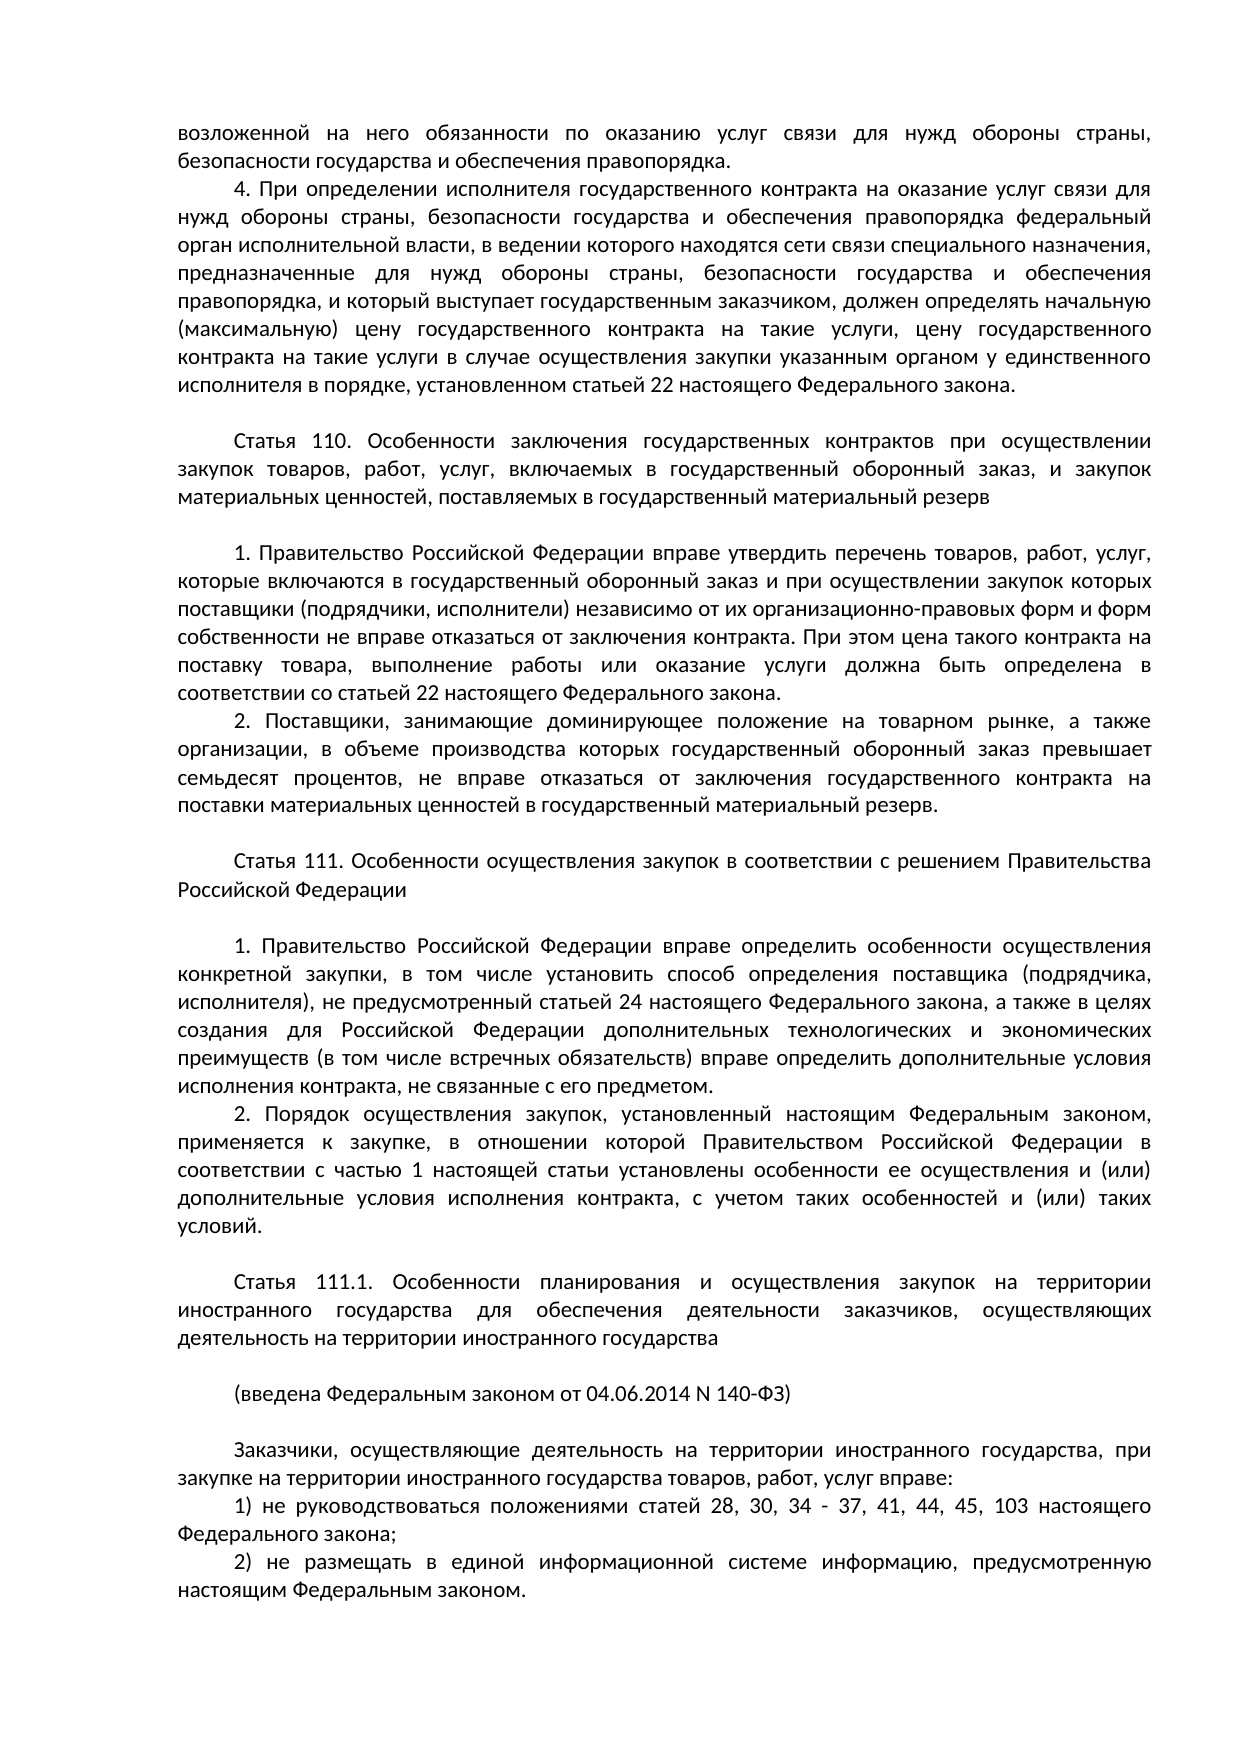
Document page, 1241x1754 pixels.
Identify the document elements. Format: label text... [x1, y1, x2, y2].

text 1. Правительство Российской Федерации вправе определить особенности осуществления конкретной закупки, в том числе установить способ определения поставщика (подрядчика, исполнителя), не предусмотренный статьей 24 настоящего Федерального закона, а также в целях создания для Российской Федерации дополнительных технологических и экономических преимуществ (в том числе встречных обязательств) вправе определить дополнительные условия исполнения контракта, не связанные с его предметом. [177, 931, 1152, 1099]
text 4. При определении исполнителя государственного контракта на оказание услуг связи для нужд обороны страны, безопасности государства и обеспечения правопорядка федеральный орган исполнительной власти, в ведении которого находятся сети связи специального назначения, предназначенные для нужд обороны страны, безопасности государства и обеспечения правопорядка, и который выступает государственным заказчиком, должен определять начальную (максимальную) цену государственного контракта на такие услуги, цену государственного контракта на такие услуги в случае осуществления закупки указанным органом у единственного исполнителя в порядке, установленном статьей 22 настоящего Федерального закона. [177, 174, 1152, 398]
text 2. Поставщики, занимающие доминирующее положение на товарном рынке, а также организации, в объеме производства которых государственный оборонный заказ превышает семьдесят процентов, не вправе отказаться от заключения государственного контракта на поставки материальных ценностей в государственный материальный резерв. [177, 707, 1152, 819]
text Заказчики, осуществляющие деятельность на территории иностранного государства, при закупке на территории иностранного государства товаров, работ, услуг вправе: [177, 1435, 1152, 1491]
text (введена Федеральным законом от 04.06.2014 N 140-ФЗ) [177, 1379, 1152, 1407]
text 1) не руководствоваться положениями статей 28, 30, 34 - 37, 41, 44, 45, 103 настоящего Федерального закона; [177, 1491, 1152, 1547]
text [177, 118, 1152, 174]
text 2) не размещать в единой информационной системе информацию, предусмотренную настоящим Федеральным законом. [177, 1547, 1152, 1603]
text Статья 111. Особенности осуществления закупок в соответствии с решением Правительства Российской Федерации [177, 847, 1152, 903]
text Статья 111.1. Особенности планирования и осуществления закупок на территории иностранного государства для обеспечения деятельности заказчиков, осуществляющих деятельность на территории иностранного государства [177, 1267, 1152, 1351]
text 2. Порядок осуществления закупок, установленный настоящим Федеральным законом, применяется к закупке, в отношении которой Правительством Российской Федерации в соответствии с частью 1 настоящей статьи установлены особенности ее осуществления и (или) дополнительные условия исполнения контракта, с учетом таких особенностей и (или) таких условий. [177, 1099, 1152, 1239]
text 1. Правительство Российской Федерации вправе утвердить перечень товаров, работ, услуг, которые включаются в государственный оборонный заказ и при осуществлении закупок которых поставщики (подрядчики, исполнители) независимо от их организационно-правовых форм и форм собственности не вправе отказаться от заключения контракта. При этом цена такого контракта на поставку товара, выполнение работы или оказание услуги должна быть определена в соответствии со статьей 22 настоящего Федерального закона. [177, 538, 1152, 707]
text Статья 110. Особенности заключения государственных контрактов при осуществлении закупок товаров, работ, услуг, включаемых в государственный оборонный заказ, и закупок материальных ценностей, поставляемых в государственный материальный резерв [177, 426, 1152, 510]
